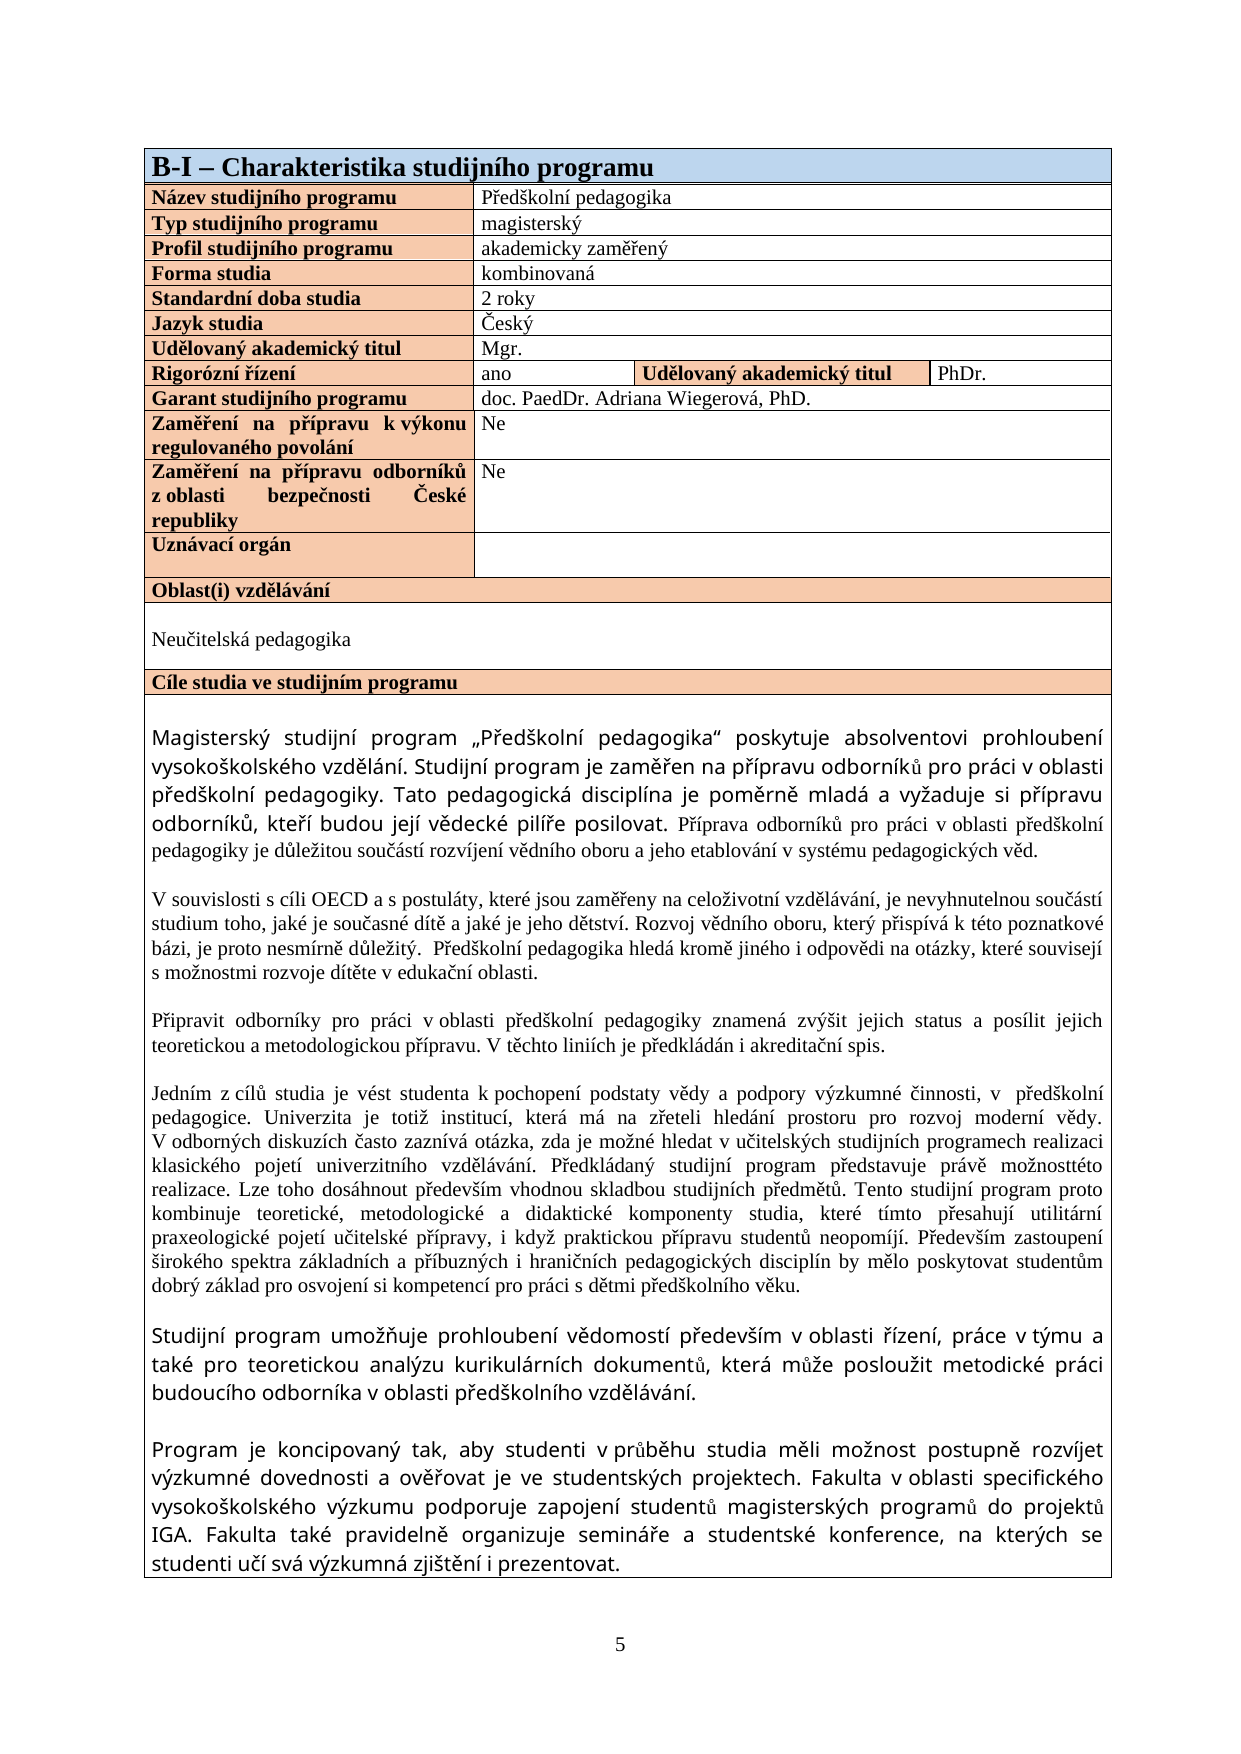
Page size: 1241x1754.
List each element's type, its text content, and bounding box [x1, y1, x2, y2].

table_cell Název studijního programu [145, 185, 473, 209]
table_cell Zaměření na přípravu odborníků z oblasti bezpečnosti České republiky [145, 460, 474, 532]
table_cell Jazyk studia [145, 311, 473, 335]
table_cell Ne [475, 459, 1111, 532]
table_cell Uznávací orgán [145, 533, 474, 577]
table_cell Forma studia [145, 261, 473, 285]
table_cell magisterský [474, 210, 1111, 234]
table_cell doc. PaedDr. Adriana Wiegerová, PhD. [474, 386, 1111, 410]
table_cell Profil studijního programu [145, 236, 473, 259]
table_cell Český [474, 311, 1111, 335]
table_cell Předškolní pedagogika [474, 185, 1111, 209]
table_cell Mgr. [474, 336, 1111, 360]
table_cell Oblast(i) vzdělávání [145, 577, 1111, 602]
table_cell Ne [475, 410, 1111, 459]
table_cell ano [474, 361, 634, 385]
table_cell Zaměření na přípravu k výkonu regulovaného povolání [145, 411, 474, 459]
table_cell Standardní doba studia [145, 286, 473, 310]
table_cell Garant studijního programu [145, 386, 473, 410]
table_cell Typ studijního programu [145, 210, 473, 234]
table_cell Neučitelská pedagogika [145, 603, 1111, 669]
table_cell PhDr. [931, 361, 1111, 385]
table_header B-I – Charakteristika studijního programu [145, 149, 1111, 182]
table_cell Rigorózní řízení [145, 361, 473, 385]
table_cell 2 roky [474, 286, 1111, 310]
table_cell akademicky zaměřený [474, 236, 1111, 259]
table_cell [145, 695, 1111, 1577]
table_cell [475, 532, 1111, 577]
table_cell kombinovaná [474, 261, 1111, 285]
table_cell Udělovaný akademický titul [635, 361, 929, 385]
table_cell Udělovaný akademický titul [145, 336, 473, 360]
table_cell Cíle studia ve studijním programu [145, 670, 1111, 694]
